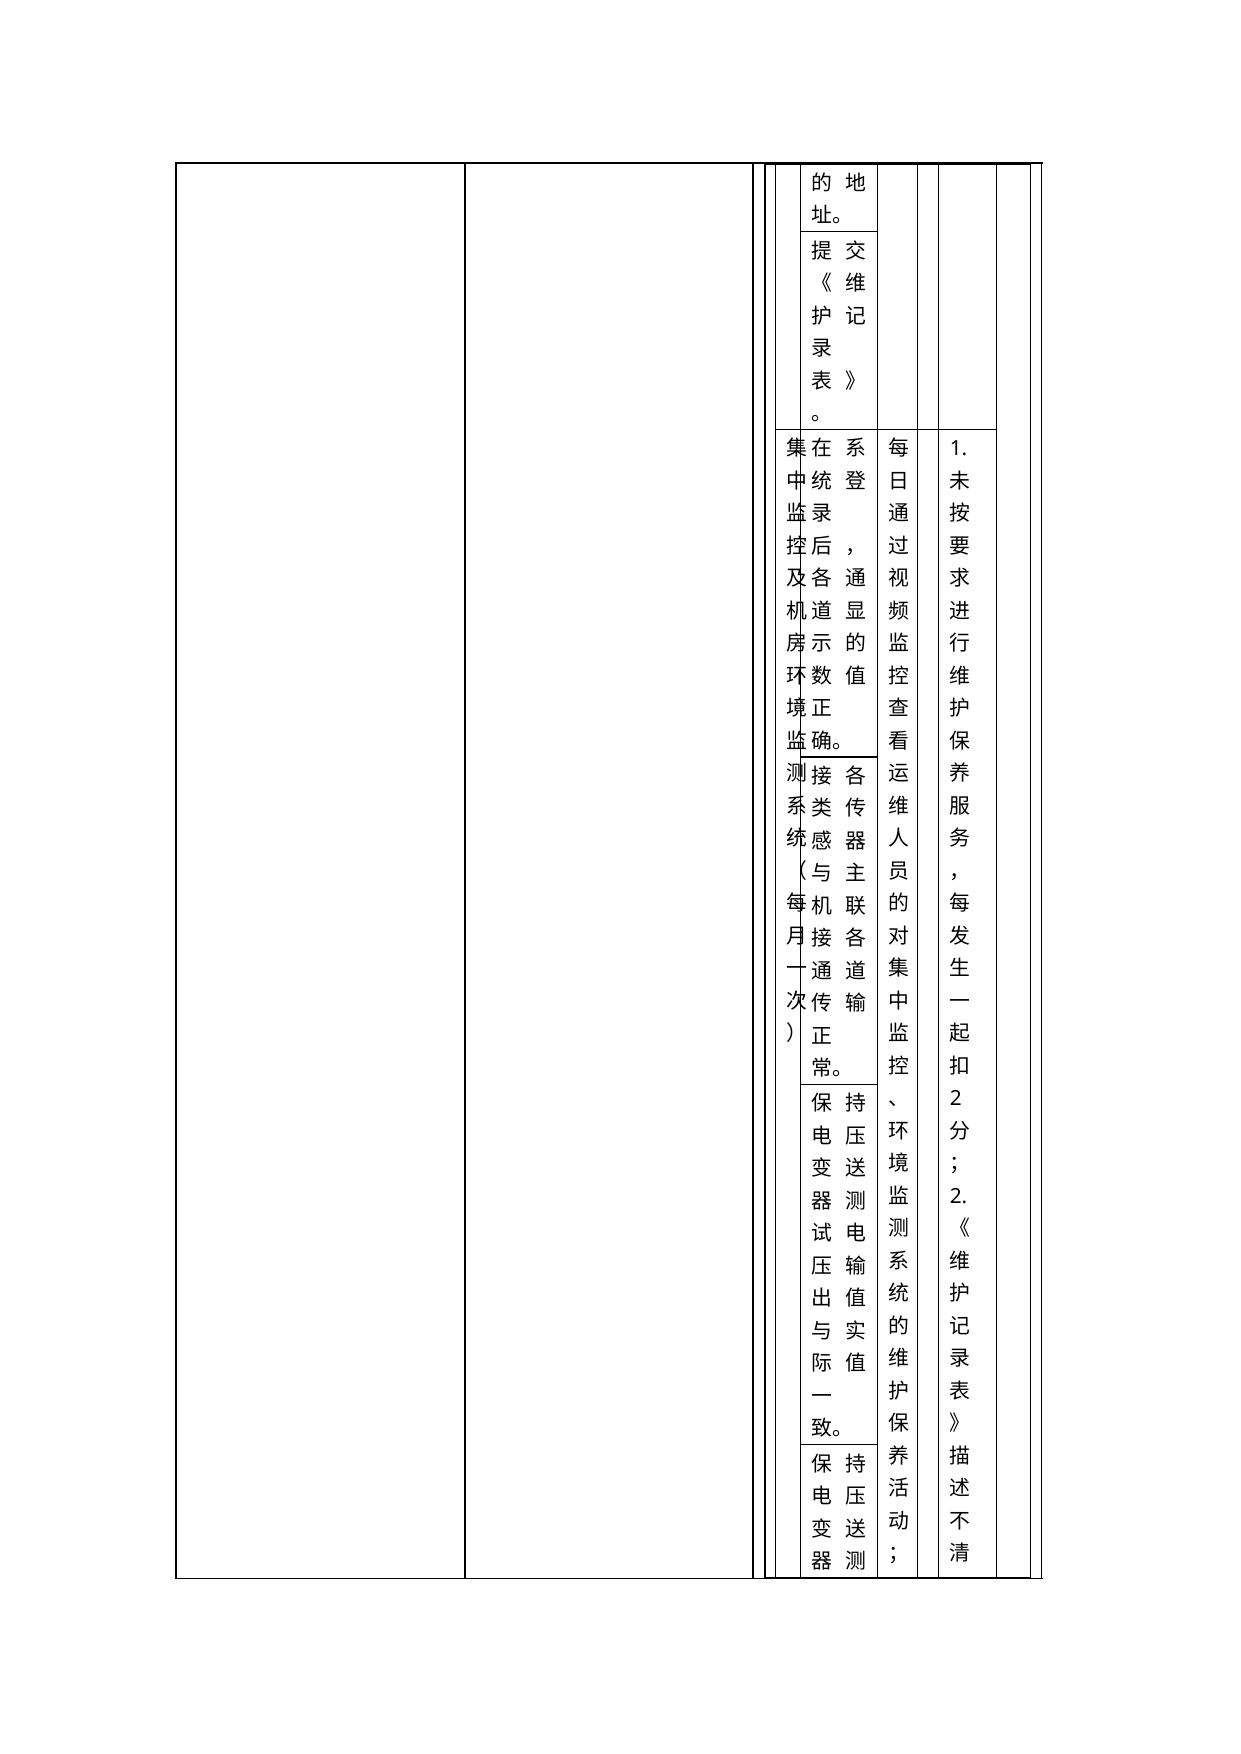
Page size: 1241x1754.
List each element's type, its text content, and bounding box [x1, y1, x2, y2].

table_cell [466, 164, 752, 1578]
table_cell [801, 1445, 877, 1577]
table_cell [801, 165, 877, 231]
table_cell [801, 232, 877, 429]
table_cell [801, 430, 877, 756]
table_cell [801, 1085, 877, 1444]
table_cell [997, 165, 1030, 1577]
table_cell 1 [177, 164, 464, 1578]
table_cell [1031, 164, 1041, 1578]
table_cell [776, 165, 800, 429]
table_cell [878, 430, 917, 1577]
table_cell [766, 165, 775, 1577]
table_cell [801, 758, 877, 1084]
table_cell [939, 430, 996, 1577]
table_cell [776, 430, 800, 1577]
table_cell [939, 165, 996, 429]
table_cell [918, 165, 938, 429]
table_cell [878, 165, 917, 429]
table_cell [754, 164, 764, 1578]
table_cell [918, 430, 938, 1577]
